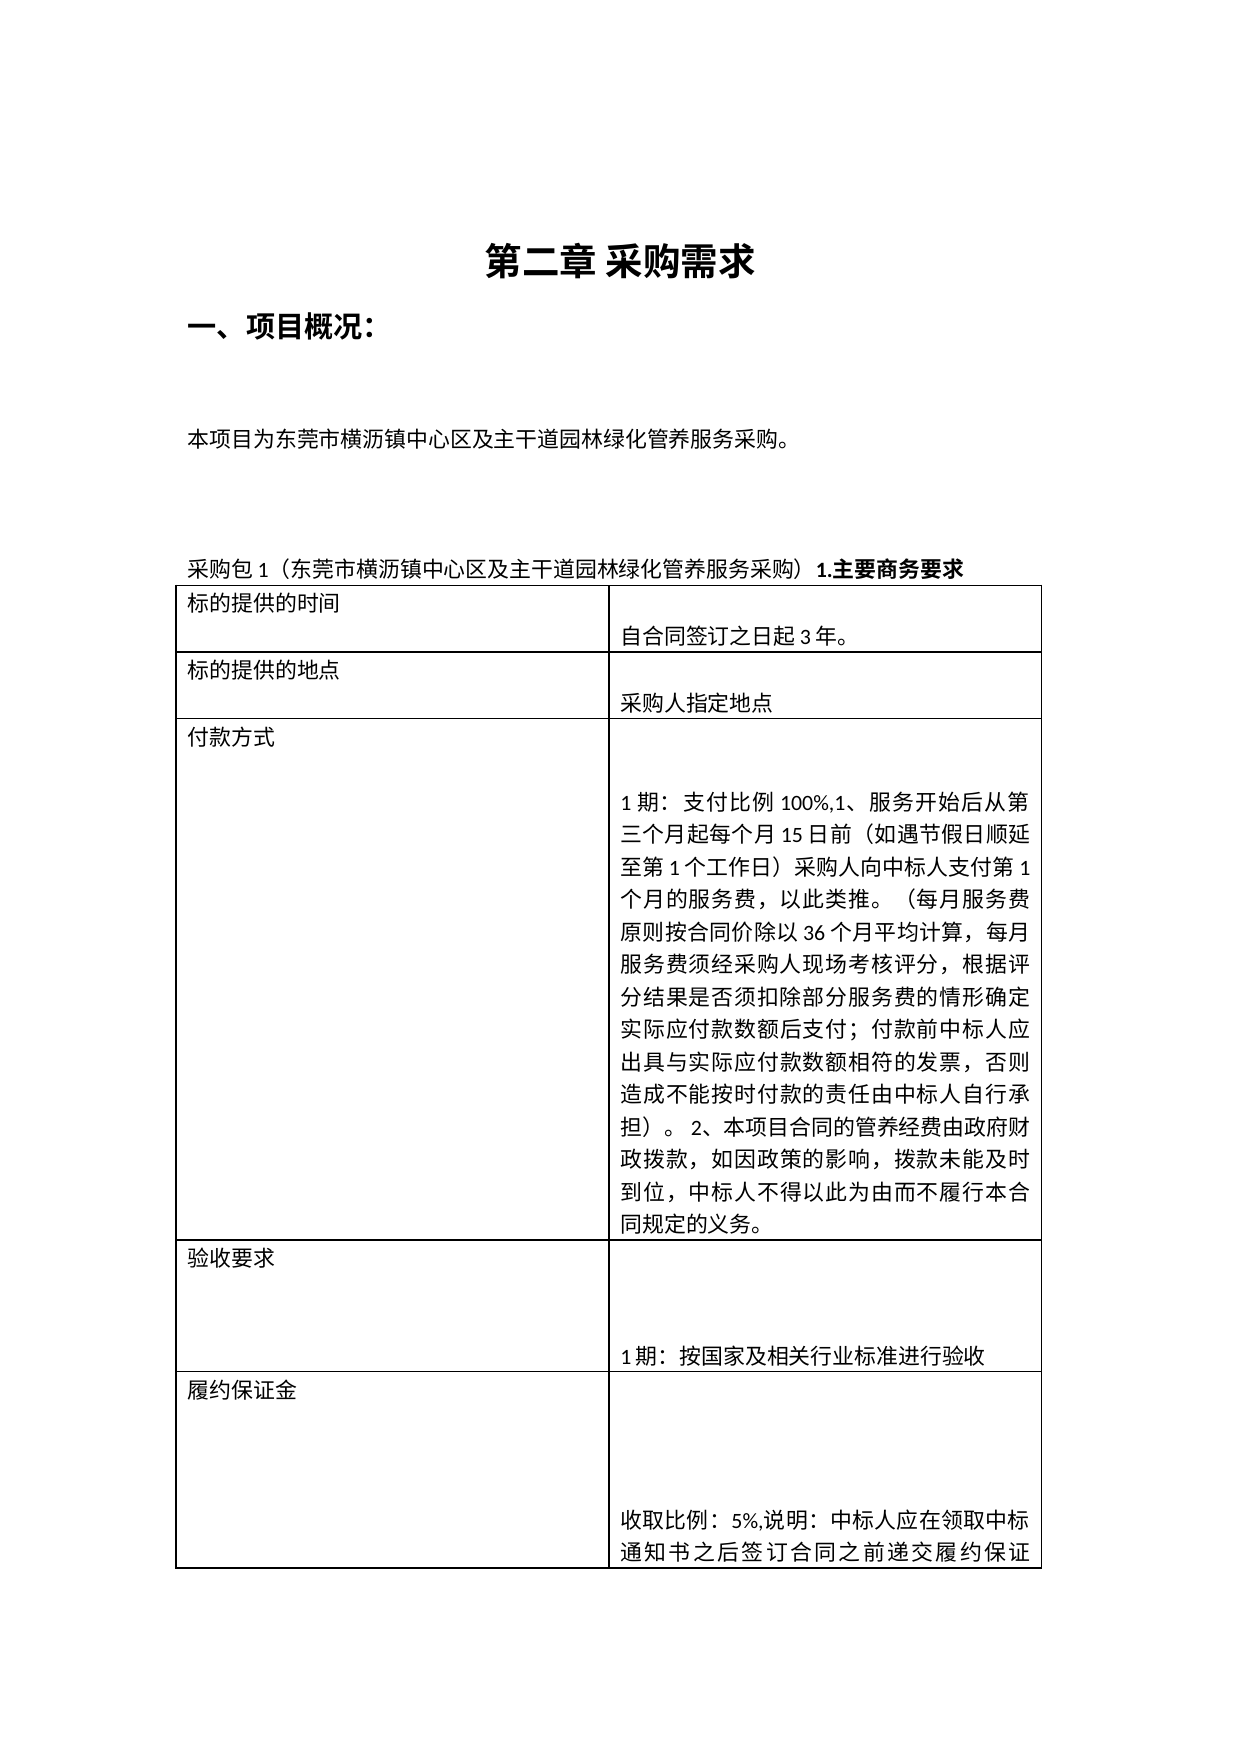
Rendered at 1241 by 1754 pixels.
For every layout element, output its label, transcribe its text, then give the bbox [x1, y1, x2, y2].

table_cell 标的提供的地点 [177, 653, 608, 718]
table_cell 1期：支付比例100%,1、服务开始后从第三个月起每个月15日前（如遇节假日顺延至第1个工作日）采购人向中标人支付第1个月的服务费，以此类推。（每月服务费原则按合同价除以36个月平均计算，每月服务费须经采购人现场考核评分，根据评分结果是否须扣除部分服务费的情形确定实际应付款数额后支付；付款前中标人应出具与实际应付款数额相符的发票，否则造成不能按时付款的责任由中标人自行承担）。 2、本项目合同的管养经费由政府财政拨款，如因政策的影响，拨款未能及时到位，中标人不得以此为由而不履行本合同规定的义务。 [610, 719, 1041, 1239]
table_cell 付款方式 [177, 719, 608, 1239]
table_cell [610, 1372, 1041, 1567]
table_cell 1期：按国家及相关行业标准进行验收 [610, 1241, 1041, 1371]
text 采购包1（东莞市横沥镇中心区及主干道园林绿化管养服务采购）1.主要商务要求 [187, 552, 1053, 584]
table_cell 履约保证金 [177, 1372, 608, 1567]
table_header 标的提供的时间 [177, 586, 608, 651]
table_header 自合同签订之日起3年。 [610, 586, 1041, 651]
table_cell 验收要求 [177, 1241, 608, 1371]
text 第二章 采购需求 [187, 227, 1053, 292]
table_cell 采购人指定地点 [610, 653, 1041, 718]
text 本项目为东莞市横沥镇中心区及主干道园林绿化管养服务采购。 [187, 422, 1053, 454]
text 一、项目概况： [187, 292, 1053, 357]
